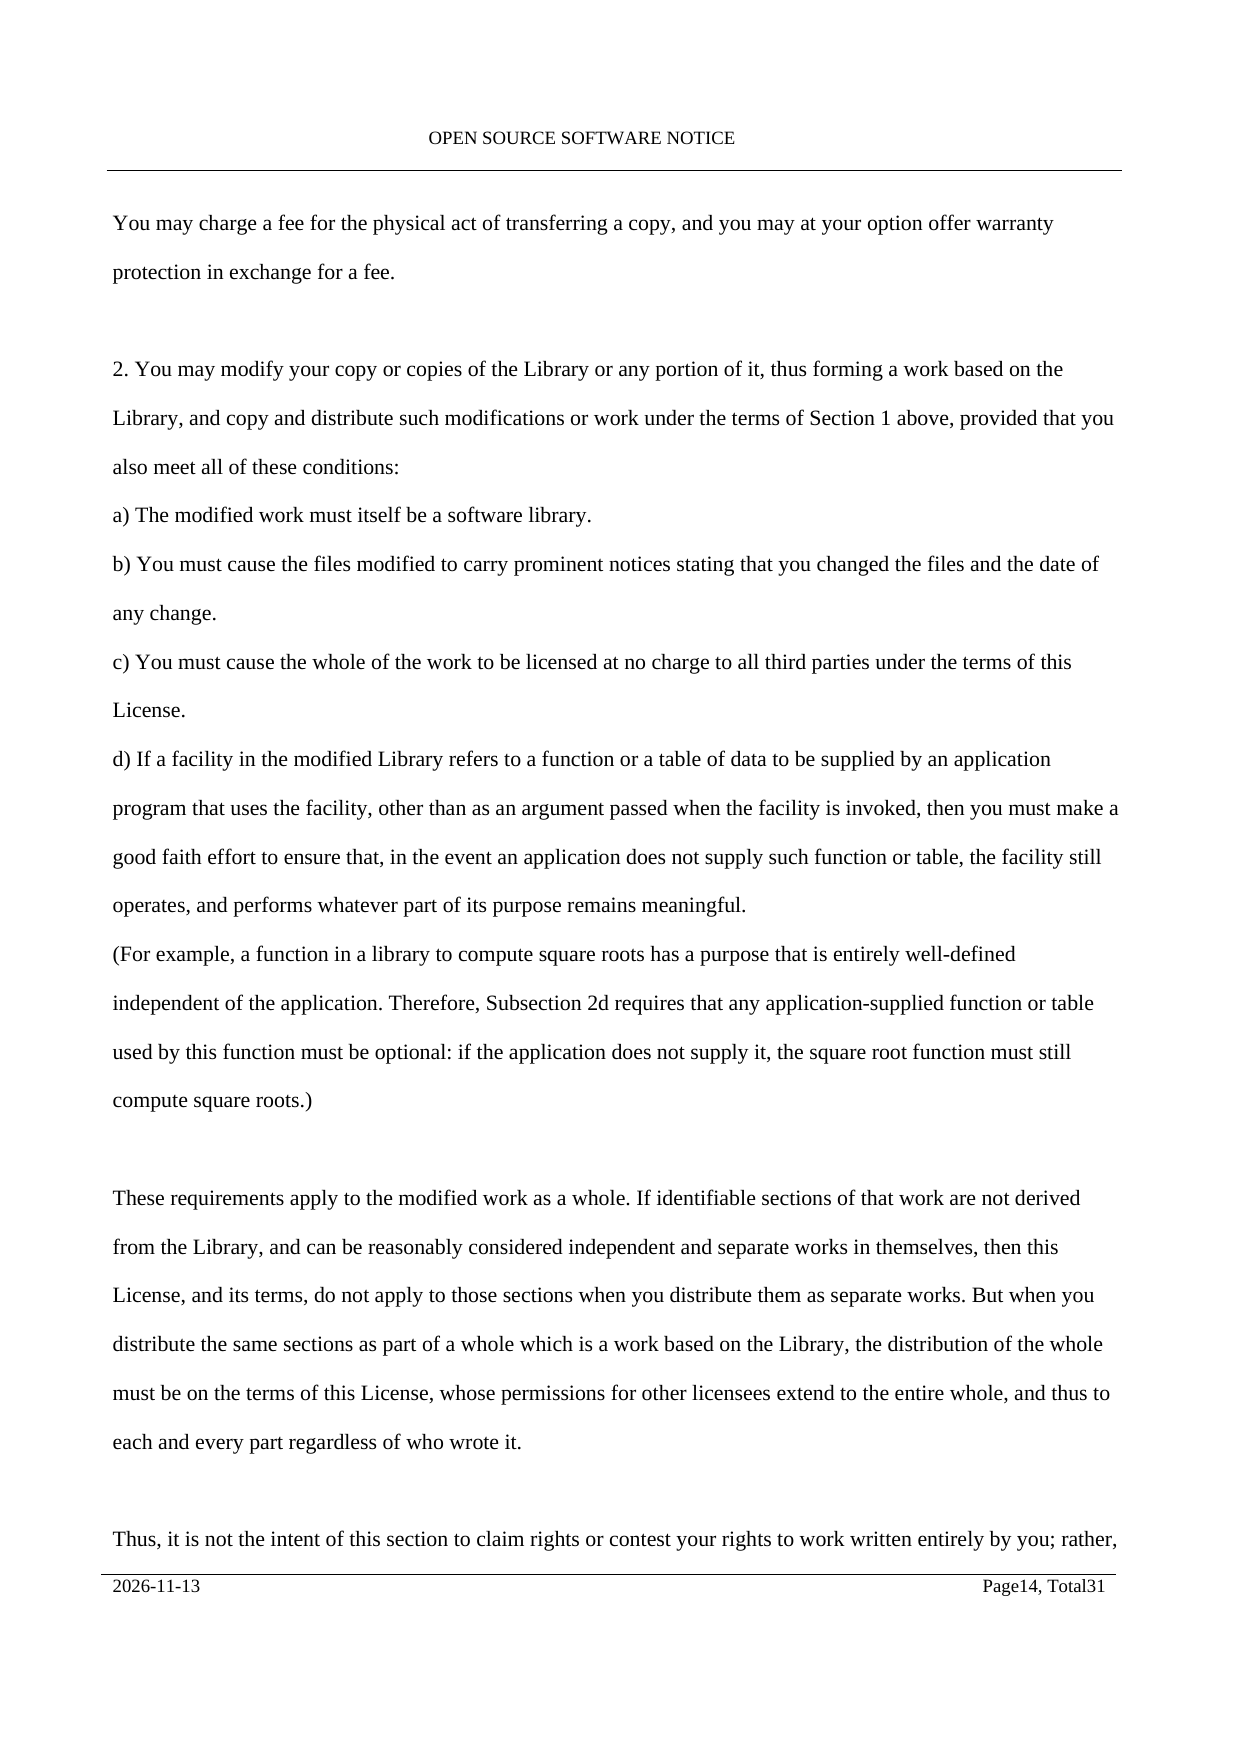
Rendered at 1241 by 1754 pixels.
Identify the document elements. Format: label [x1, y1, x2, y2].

text [112, 206, 1128, 1555]
